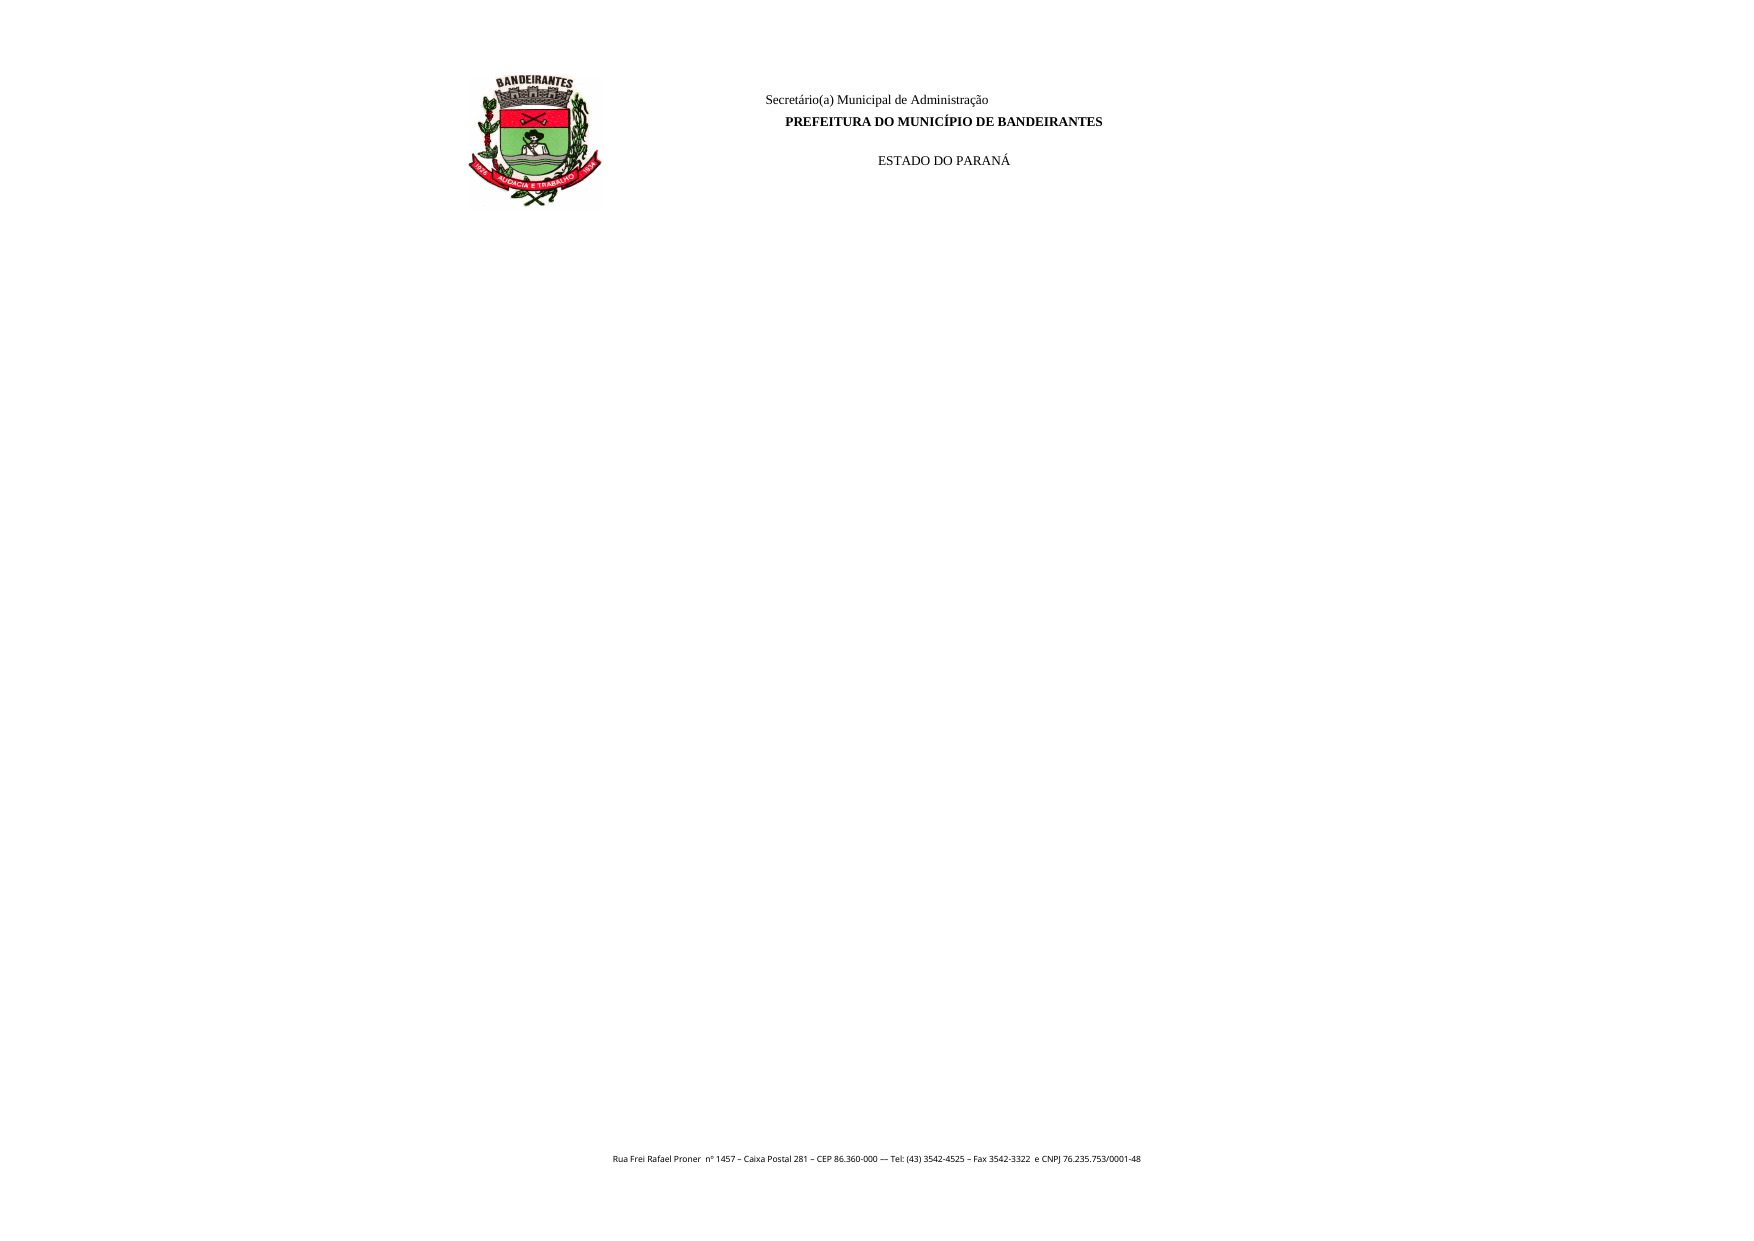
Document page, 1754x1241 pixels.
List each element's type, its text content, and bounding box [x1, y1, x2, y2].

picture [467, 75, 603, 81]
text Secretário(a) Municipal de Administração [75, 81, 1679, 107]
picture [467, 107, 603, 213]
